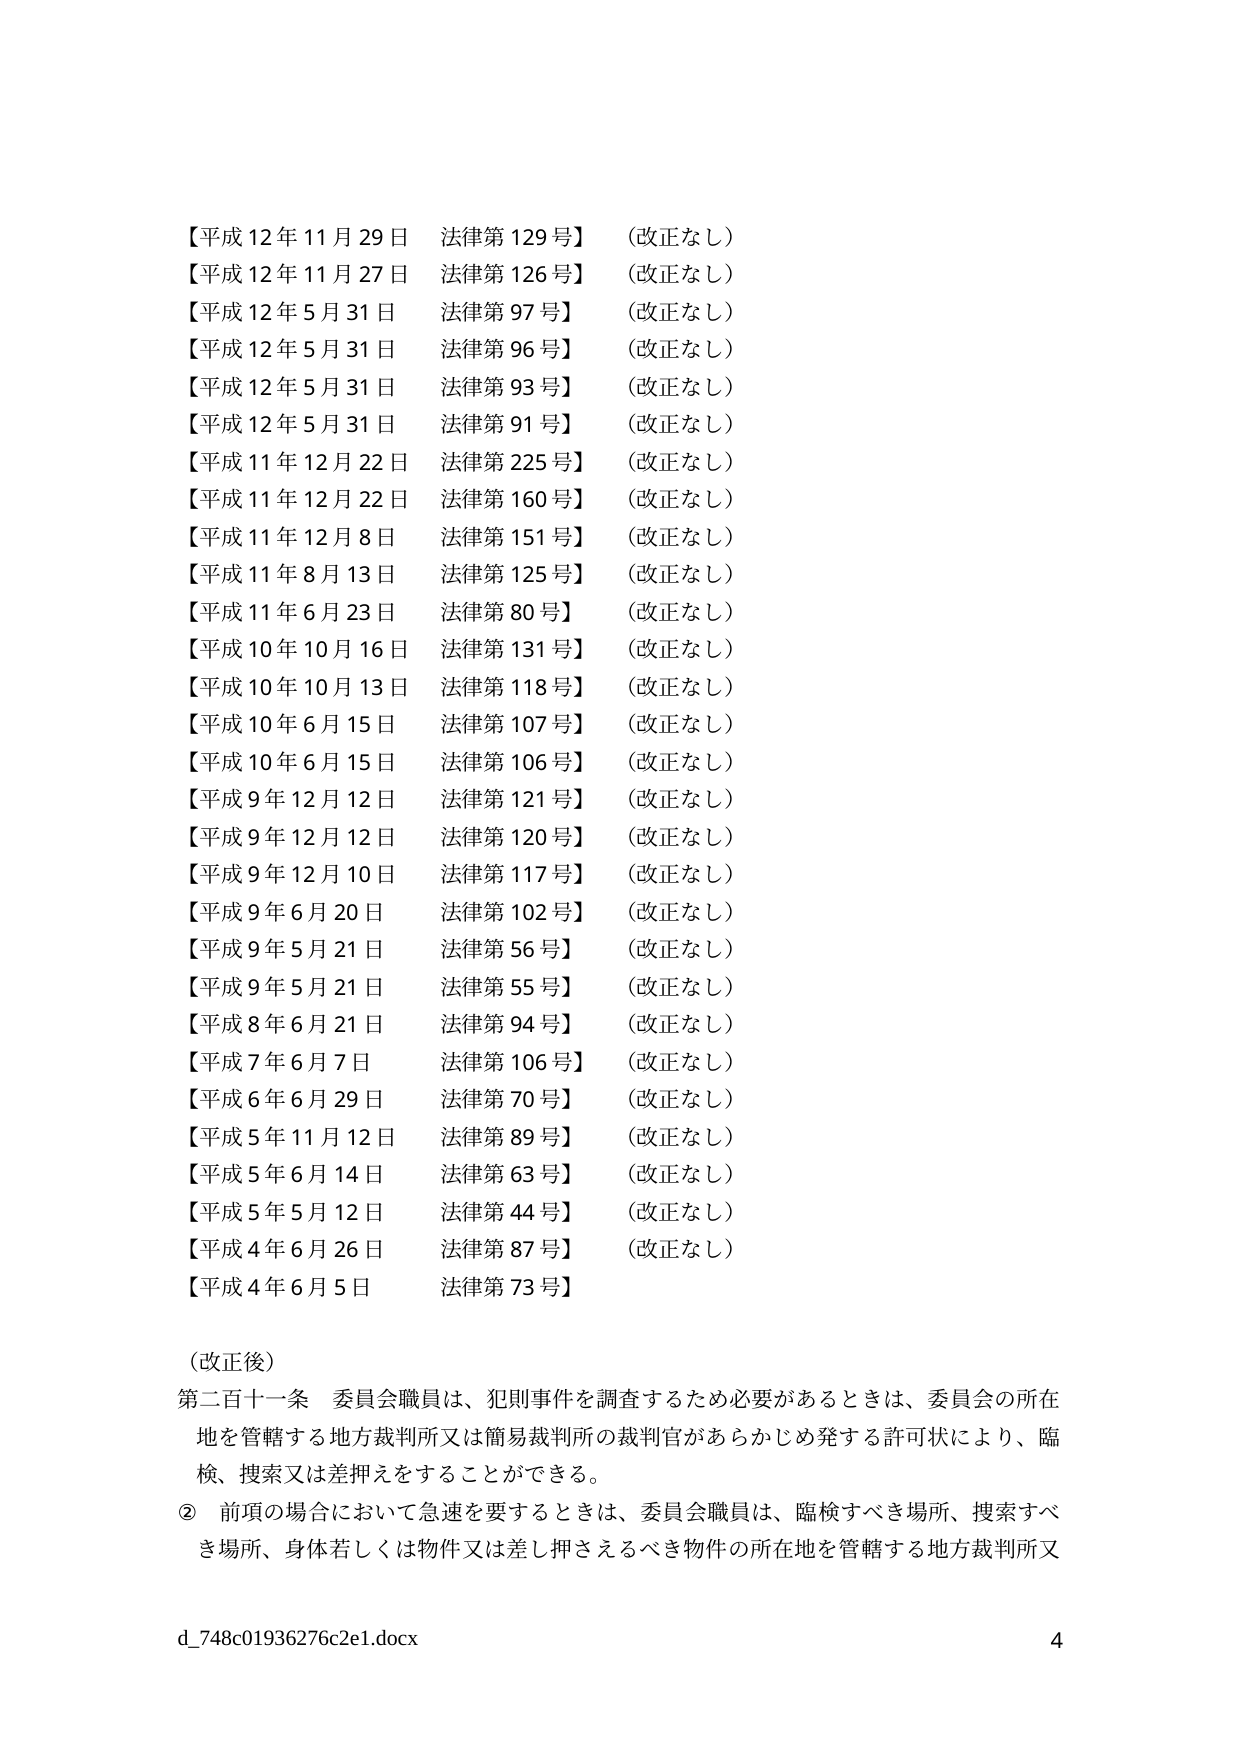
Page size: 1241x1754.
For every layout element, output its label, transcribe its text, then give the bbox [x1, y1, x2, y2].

text 第二百十一条 委員会職員は、犯則事件を調査するため必要があるときは、委員会の所在地を管轄する地方裁判所又は簡易裁判所の裁判官があらかじめ発する許可状により、臨検、捜索又は差押えをすることができる。 [177, 1379, 1063, 1492]
text 【平成9年6月20日 法律第102号】 （改正なし） [177, 892, 1063, 929]
text 【平成11年6月23日 法律第80号】 （改正なし） [177, 592, 1063, 629]
text 【平成10年10月16日 法律第131号】 （改正なし） [177, 629, 1063, 667]
text 【平成12年5月31日 法律第91号】 （改正なし） [177, 404, 1063, 442]
text 【平成12年5月31日 法律第97号】 （改正なし） [177, 292, 1063, 329]
text 【平成9年12月12日 法律第120号】 （改正なし） [177, 817, 1063, 854]
text 【平成10年6月15日 法律第106号】 （改正なし） [177, 742, 1063, 779]
text 【平成11年12月22日 法律第225号】 （改正なし） [177, 442, 1063, 479]
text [177, 1492, 1063, 1567]
text 【平成6年6月29日 法律第70号】 （改正なし） [177, 1079, 1063, 1117]
text 【平成9年12月10日 法律第117号】 （改正なし） [177, 854, 1063, 892]
text 【平成5年11月12日 法律第89号】 （改正なし） [177, 1117, 1063, 1154]
text 【平成10年10月13日 法律第118号】 （改正なし） [177, 667, 1063, 704]
text 【平成12年5月31日 法律第93号】 （改正なし） [177, 367, 1063, 404]
text 【平成9年12月12日 法律第121号】 （改正なし） [177, 779, 1063, 817]
text 【平成7年6月7日 法律第106号】 （改正なし） [177, 1042, 1063, 1079]
text 【平成11年12月8日 法律第151号】 （改正なし） [177, 517, 1063, 554]
text 【平成12年11月29日 法律第129号】 （改正なし） [177, 217, 1063, 254]
text 【平成11年8月13日 法律第125号】 （改正なし） [177, 554, 1063, 592]
text 【平成4年6月5日 法律第73号】 [177, 1267, 1063, 1304]
text 【平成10年6月15日 法律第107号】 （改正なし） [177, 704, 1063, 742]
text 【平成5年5月12日 法律第44号】 （改正なし） [177, 1192, 1063, 1229]
text 【平成4年6月26日 法律第87号】 （改正なし） [177, 1229, 1063, 1267]
text 【平成8年6月21日 法律第94号】 （改正なし） [177, 1004, 1063, 1042]
text （改正後） [177, 1342, 1063, 1379]
text 【平成5年6月14日 法律第63号】 （改正なし） [177, 1154, 1063, 1192]
text 【平成12年5月31日 法律第96号】 （改正なし） [177, 329, 1063, 367]
text 【平成12年11月27日 法律第126号】 （改正なし） [177, 254, 1063, 292]
text 【平成9年5月21日 法律第56号】 （改正なし） [177, 929, 1063, 967]
text 【平成9年5月21日 法律第55号】 （改正なし） [177, 967, 1063, 1004]
text 【平成11年12月22日 法律第160号】 （改正なし） [177, 479, 1063, 517]
